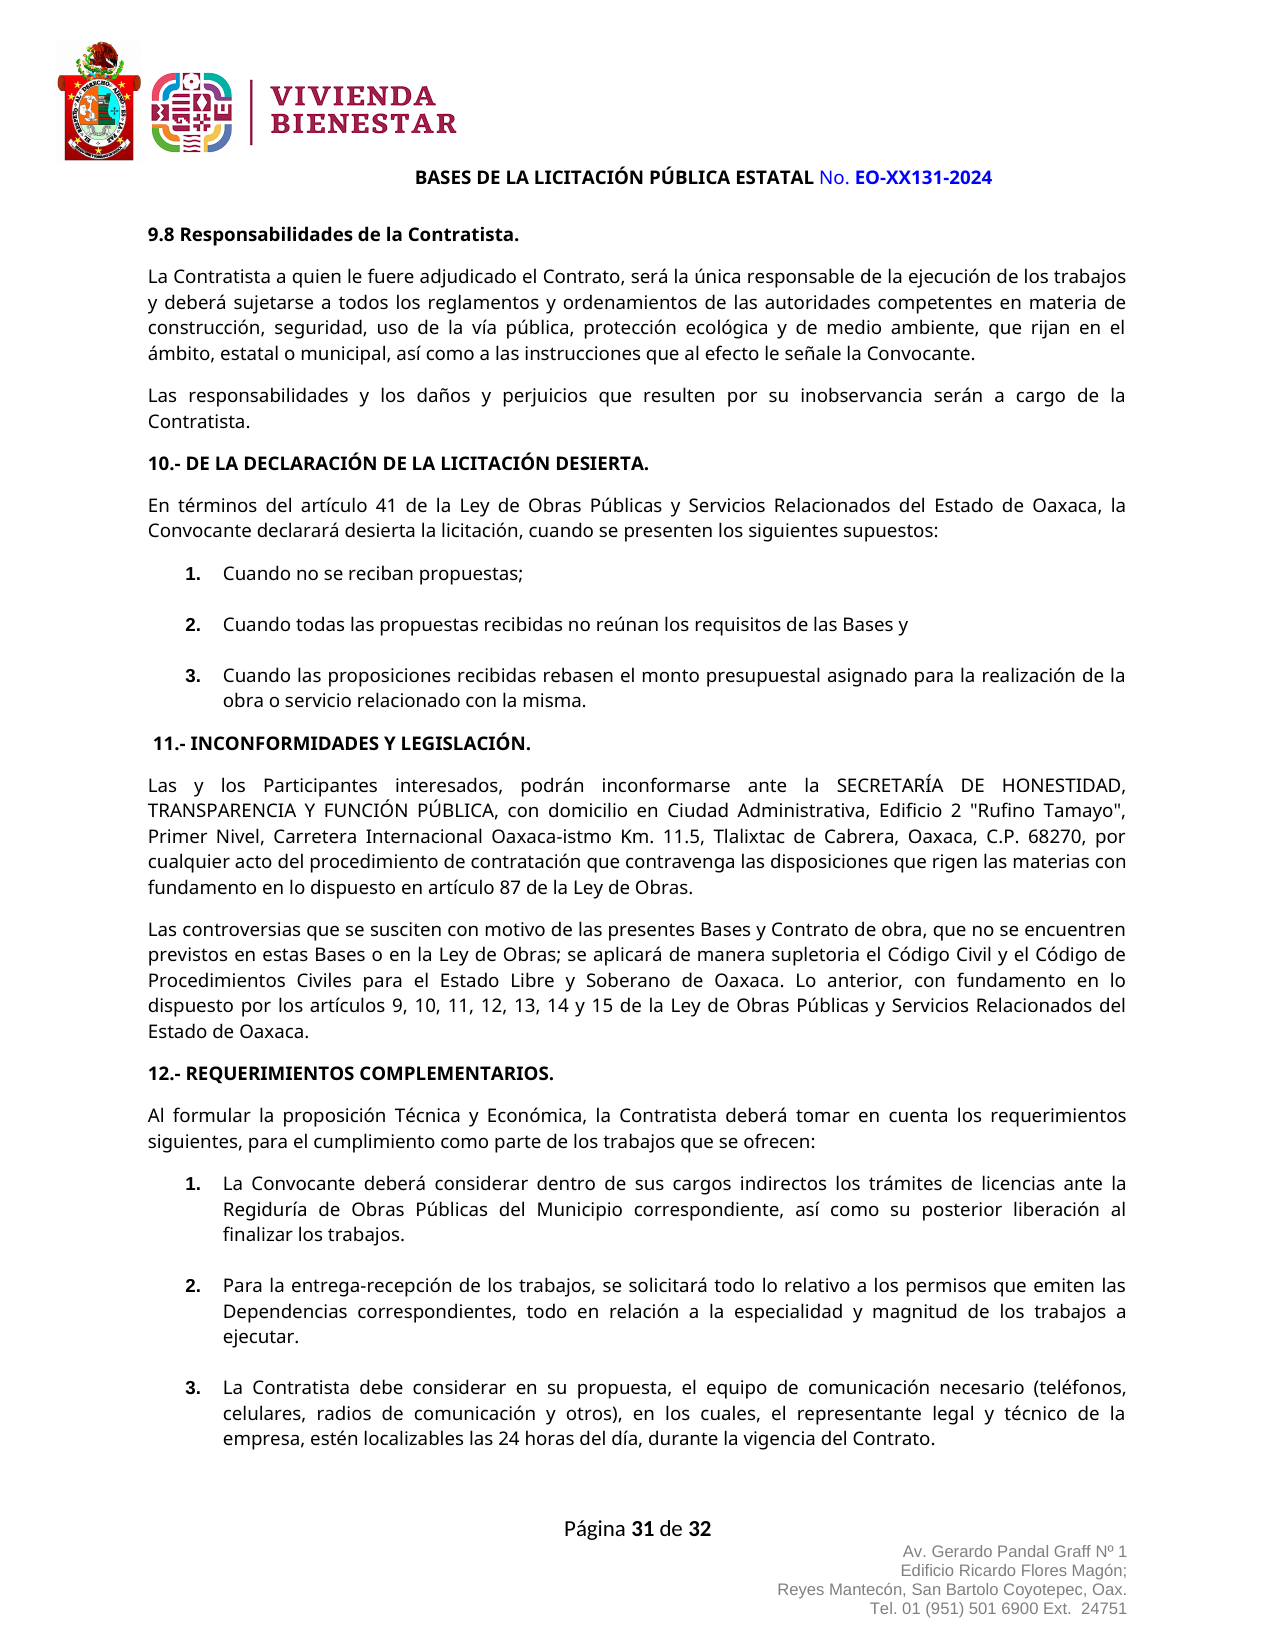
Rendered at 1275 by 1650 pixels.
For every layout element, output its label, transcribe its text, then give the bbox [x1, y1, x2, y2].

text Las y los Participantes interesados, podrán inconformarse ante la SECRETARÍA DE HONESTIDAD, TRANSPARENCIA Y FUNCIÓN PÚBLICA, con domicilio en Ciudad Administrativa, Edificio 2 "Rufino Tamayo", Primer Nivel, Carretera Internacional Oaxaca-istmo Km. 11.5, Tlalixtac de Cabrera, Oaxaca, C.P. 68270, por cualquier acto del procedimiento de contratación que contravenga las disposiciones que rigen las materias con fundamento en lo dispuesto en artículo 87 de la Ley de Obras. [148, 772, 1127, 899]
text 9.8 Responsabilidades de la Contratista. [148, 221, 1127, 247]
text 12.- REQUERIMIENTOS COMPLEMENTARIOS. [148, 1061, 1127, 1086]
list La Contratista debe considerar en su propuesta, el equipo de comunicación necesario (teléfonos, celulares, radios de comunicación y otros), en los cuales, el representante legal y técnico de la empresa, estén localizables las 24 horas del día, durante la vigencia del Contrato. [185, 1374, 1127, 1451]
list Cuando no se reciban propuestas; [185, 560, 1127, 586]
text Las responsabilidades y los daños y perjuicios que resulten por su inobservancia serán a cargo de la Contratista. [148, 382, 1127, 433]
text 10.- DE LA DECLARACIÓN DE LA LICITACIÓN DESIERTA. [148, 450, 1127, 476]
text Las controversias que se susciten con motivo de las presentes Bases y Contrato de obra, que no se encuentren previstos en estas Bases o en la Ley de Obras; se aplicará de manera supletoria el Código Civil y el Código de Procedimientos Civiles para el Estado Libre y Soberano de Oaxaca. Lo anterior, con fundamento en lo dispuesto por los artículos 9, 10, 11, 12, 13, 14 y 15 de la Ley de Obras Públicas y Servicios Relacionados del Estado de Oaxaca. [148, 916, 1127, 1044]
list Cuando todas las propuestas recibidas no reúnan los requisitos de las Bases y [185, 611, 1127, 637]
picture [147, 64, 473, 161]
text En términos del artículo 41 de la Ley de Obras Públicas y Servicios Relacionados del Estado de Oaxaca, la Convocante declarará desierta la licitación, cuando se presenten los siguientes supuestos: [148, 492, 1127, 543]
text 11.- INCONFORMIDADES Y LEGISLACIÓN. [148, 730, 1127, 755]
list Para la entrega-recepción de los trabajos, se solicitará todo lo relativo a los permisos que emiten las Dependencias correspondientes, todo en relación a la especialidad y magnitud de los trabajos a ejecutar. [185, 1272, 1127, 1349]
text Al formular la proposición Técnica y Económica, la Contratista deberá tomar en cuenta los requerimientos siguientes, para el cumplimiento como parte de los trabajos que se ofrecen: [148, 1103, 1127, 1154]
list Cuando las proposiciones recibidas rebasen el monto presupuestal asignado para la realización de la obra o servicio relacionado con la misma. [185, 662, 1127, 713]
text La Contratista a quien le fuere adjudicado el Contrato, será la única responsable de la ejecución de los trabajos y deberá sujetarse a todos los reglamentos y ordenamientos de las autoridades competentes en materia de construcción, seguridad, uso de la vía pública, protección ecológica y de medio ambiente, que rijan en el ámbito, estatal o municipal, así como a las instrucciones que al efecto le señale la Convocante. [148, 264, 1127, 366]
picture [55, 41, 143, 163]
list La Convocante deberá considerar dentro de sus cargos indirectos los trámites de licencias ante la Regiduría de Obras Públicas del Municipio correspondiente, así como su posterior liberación al finalizar los trabajos. [185, 1170, 1127, 1247]
